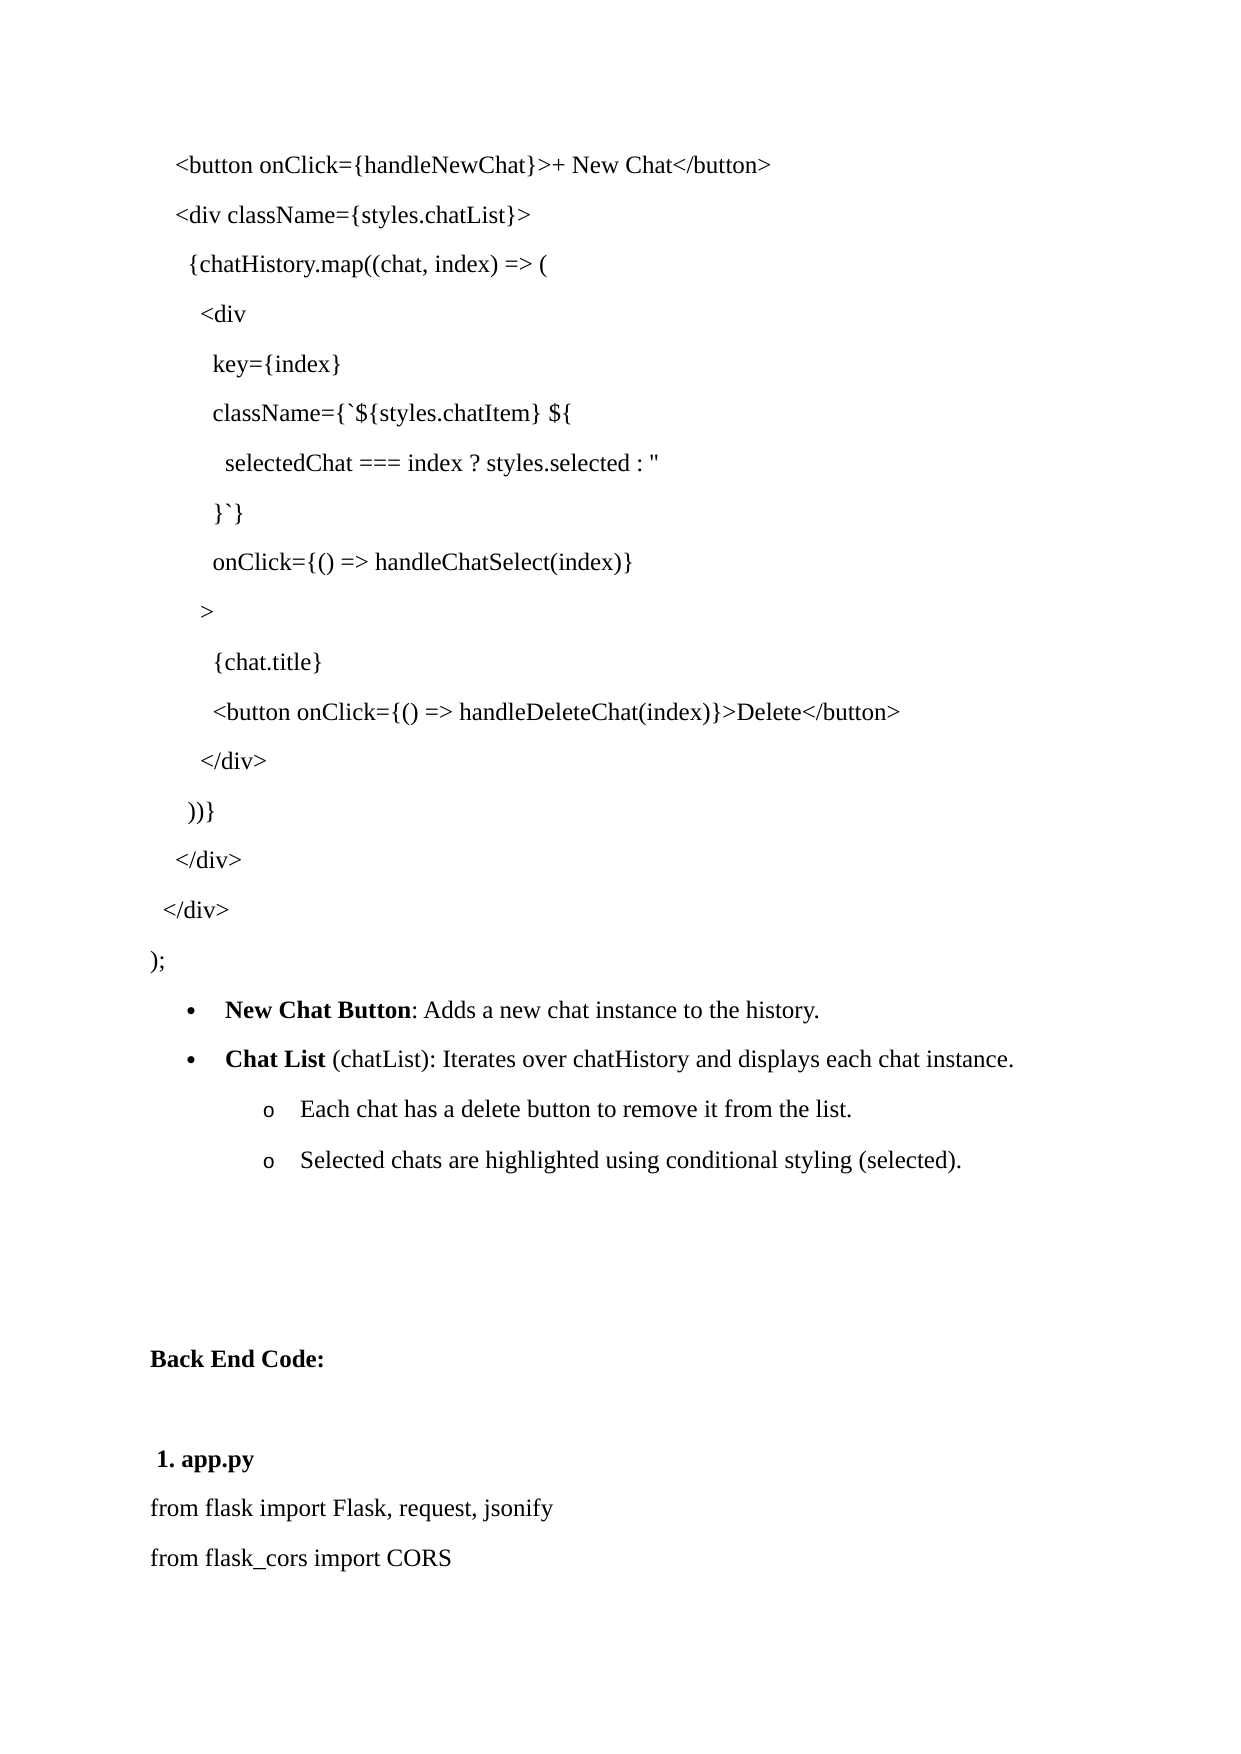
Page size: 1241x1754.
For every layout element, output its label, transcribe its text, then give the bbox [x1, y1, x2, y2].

list New Chat Button: Adds a new chat instance to the history. [187, 995, 1090, 1023]
list Chat List (chatList): Iterates over chatHistory and displays each chat instance. [187, 1044, 1090, 1073]
text className={`${styles.chatItem} ${ [150, 398, 1090, 427]
text Back End Code: [150, 1344, 1090, 1373]
text </div> [150, 846, 1090, 874]
text ))} [150, 796, 1090, 825]
text selectedChat === index ? styles.selected : '' [150, 448, 1090, 477]
text from flask_cors import CORS [150, 1543, 1090, 1572]
text {chatHistory.map((chat, index) => ( [150, 249, 1090, 278]
list Selected chats are highlighted using conditional styling (selected). [262, 1145, 1090, 1174]
text {chat.title} [150, 647, 1090, 676]
list Each chat has a delete button to remove it from the list. [262, 1094, 1090, 1124]
text </div> [150, 895, 1090, 924]
text 1. app.py [150, 1444, 1090, 1472]
text key={index} [150, 349, 1090, 377]
text <div className={styles.chatList}> [150, 200, 1090, 228]
text <div [150, 299, 1090, 328]
text <button onClick={handleNewChat}>+ New Chat</button> [150, 150, 1090, 179]
text </div> [150, 746, 1090, 775]
text }`} [150, 498, 1090, 527]
text ); [150, 945, 1090, 974]
text onClick={() => handleChatSelect(index)} [150, 547, 1090, 576]
text from flask import Flask, request, jsonify [150, 1493, 1090, 1522]
text <button onClick={() => handleDeleteChat(index)}>Delete</button> [150, 697, 1090, 725]
text > [150, 597, 1090, 626]
